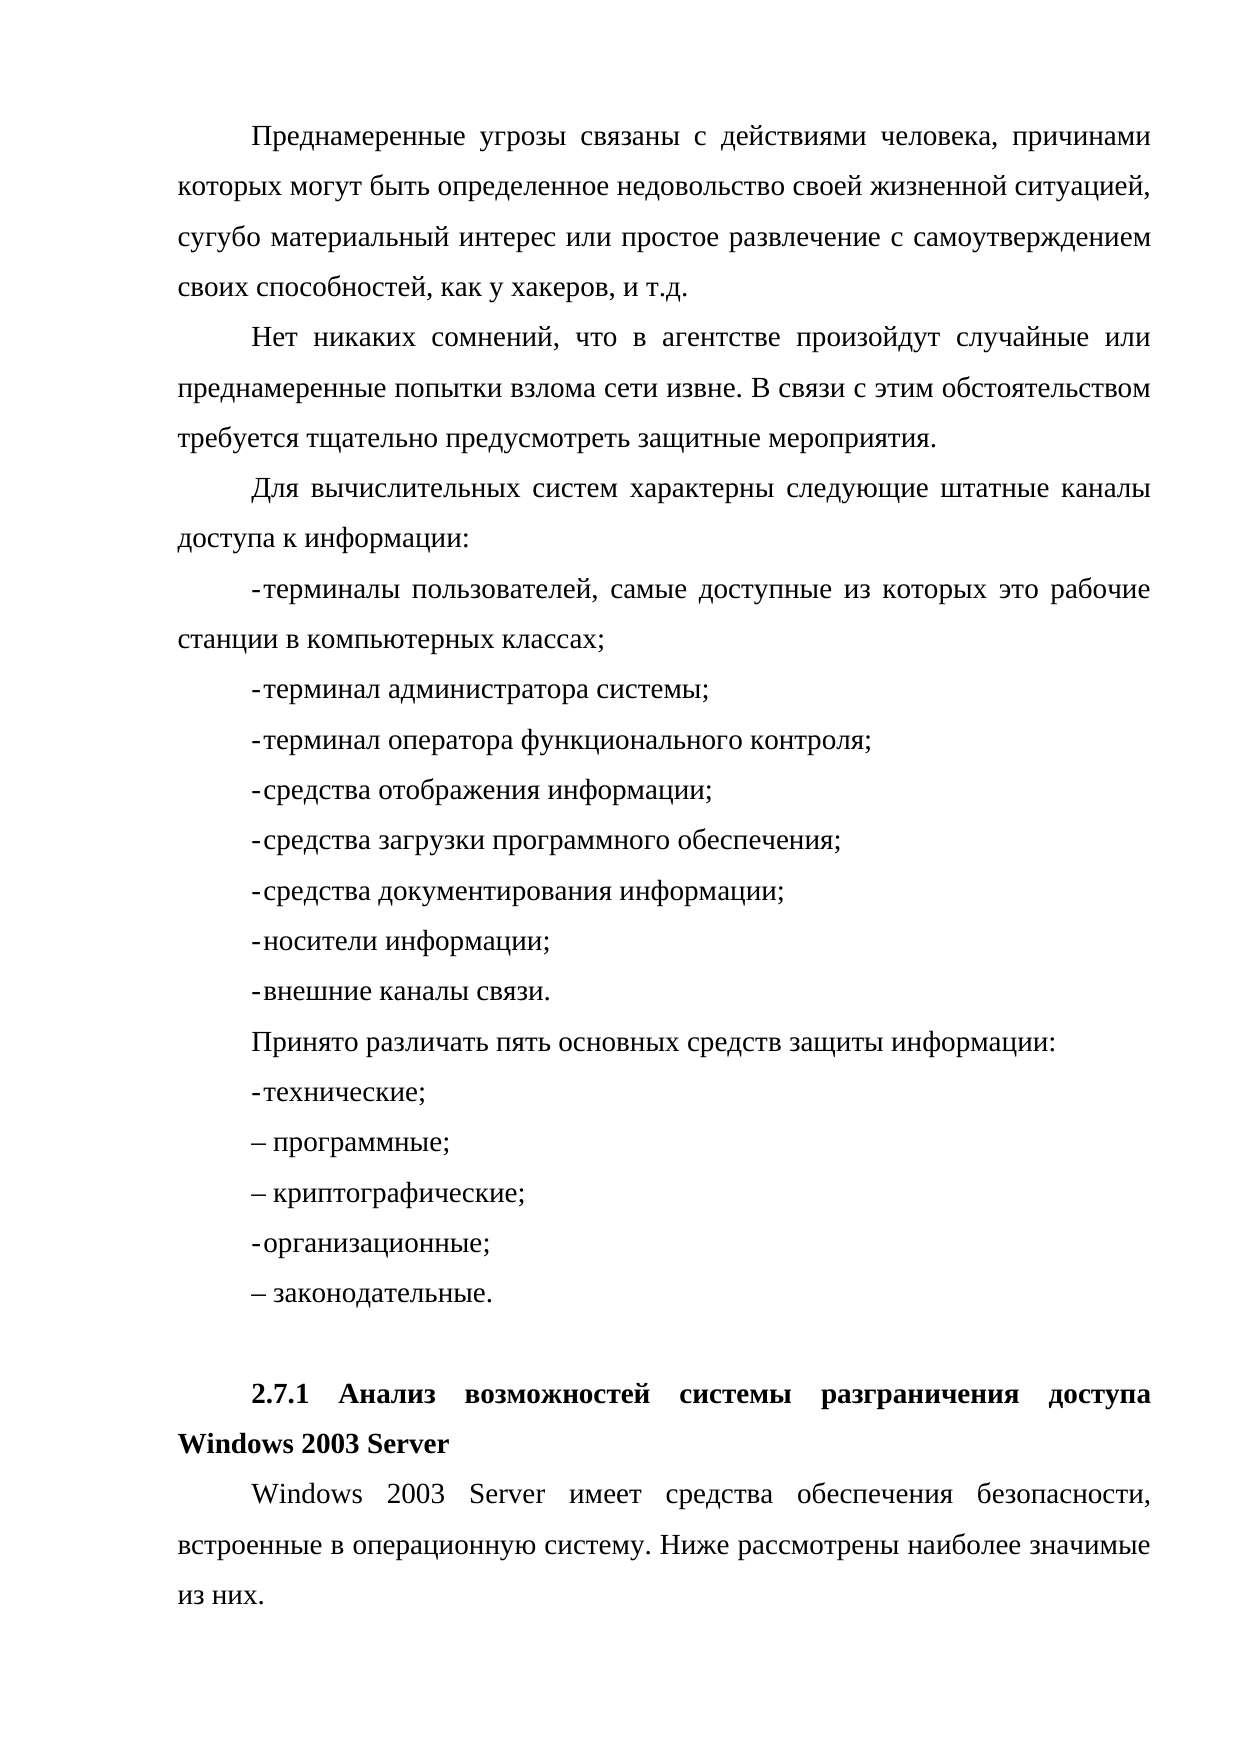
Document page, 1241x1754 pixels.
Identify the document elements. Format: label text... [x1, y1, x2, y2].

text Нет никаких сомнений, что в агентстве произойдут случайные или преднамеренные попытки взлома сети извне. В связи с этим обстоятельством требуется тщательно предусмотреть защитные мероприятия. [177, 319, 1152, 453]
text – программные; [177, 1124, 1152, 1158]
list средства документирования информации; [177, 873, 1152, 906]
text 2.7.1 Анализ возможностей системы разграничения доступа Windows 2003 Server [177, 1376, 1152, 1460]
text Для вычислительных систем характерны следующие штатные каналы доступа к информации: [177, 470, 1152, 554]
list средства отображения информации; [177, 772, 1152, 806]
text Принято различать пять основных средств защиты информации: [177, 1024, 1152, 1057]
list технические; [177, 1074, 1152, 1108]
list терминалы пользователей, самые доступные из которых это рабочие станции в компьютерных классах; [177, 571, 1152, 655]
text – законодательные. [177, 1275, 1152, 1309]
list терминал администратора системы; [177, 672, 1152, 705]
list средства загрузки программного обеспечения; [177, 822, 1152, 856]
text Преднамеренные угрозы связаны с действиями человека, причинами которых могут быть определенное недовольство своей жизненной ситуацией, сугубо материальный интерес или простое развлечение с самоутверждением своих способностей, как у хакеров, и т.д. [177, 118, 1152, 303]
list носители информации; [177, 923, 1152, 957]
text – криптографические; [177, 1175, 1152, 1208]
list организационные; [177, 1225, 1152, 1258]
text Windows 2003 Server имеет средства обеспечения безопасности, встроенные в операционную систему. Ниже рассмотрены наиболее значимые из них. [177, 1477, 1152, 1611]
list терминал оператора функционального контроля; [177, 722, 1152, 755]
list внешние каналы связи. [177, 973, 1152, 1007]
